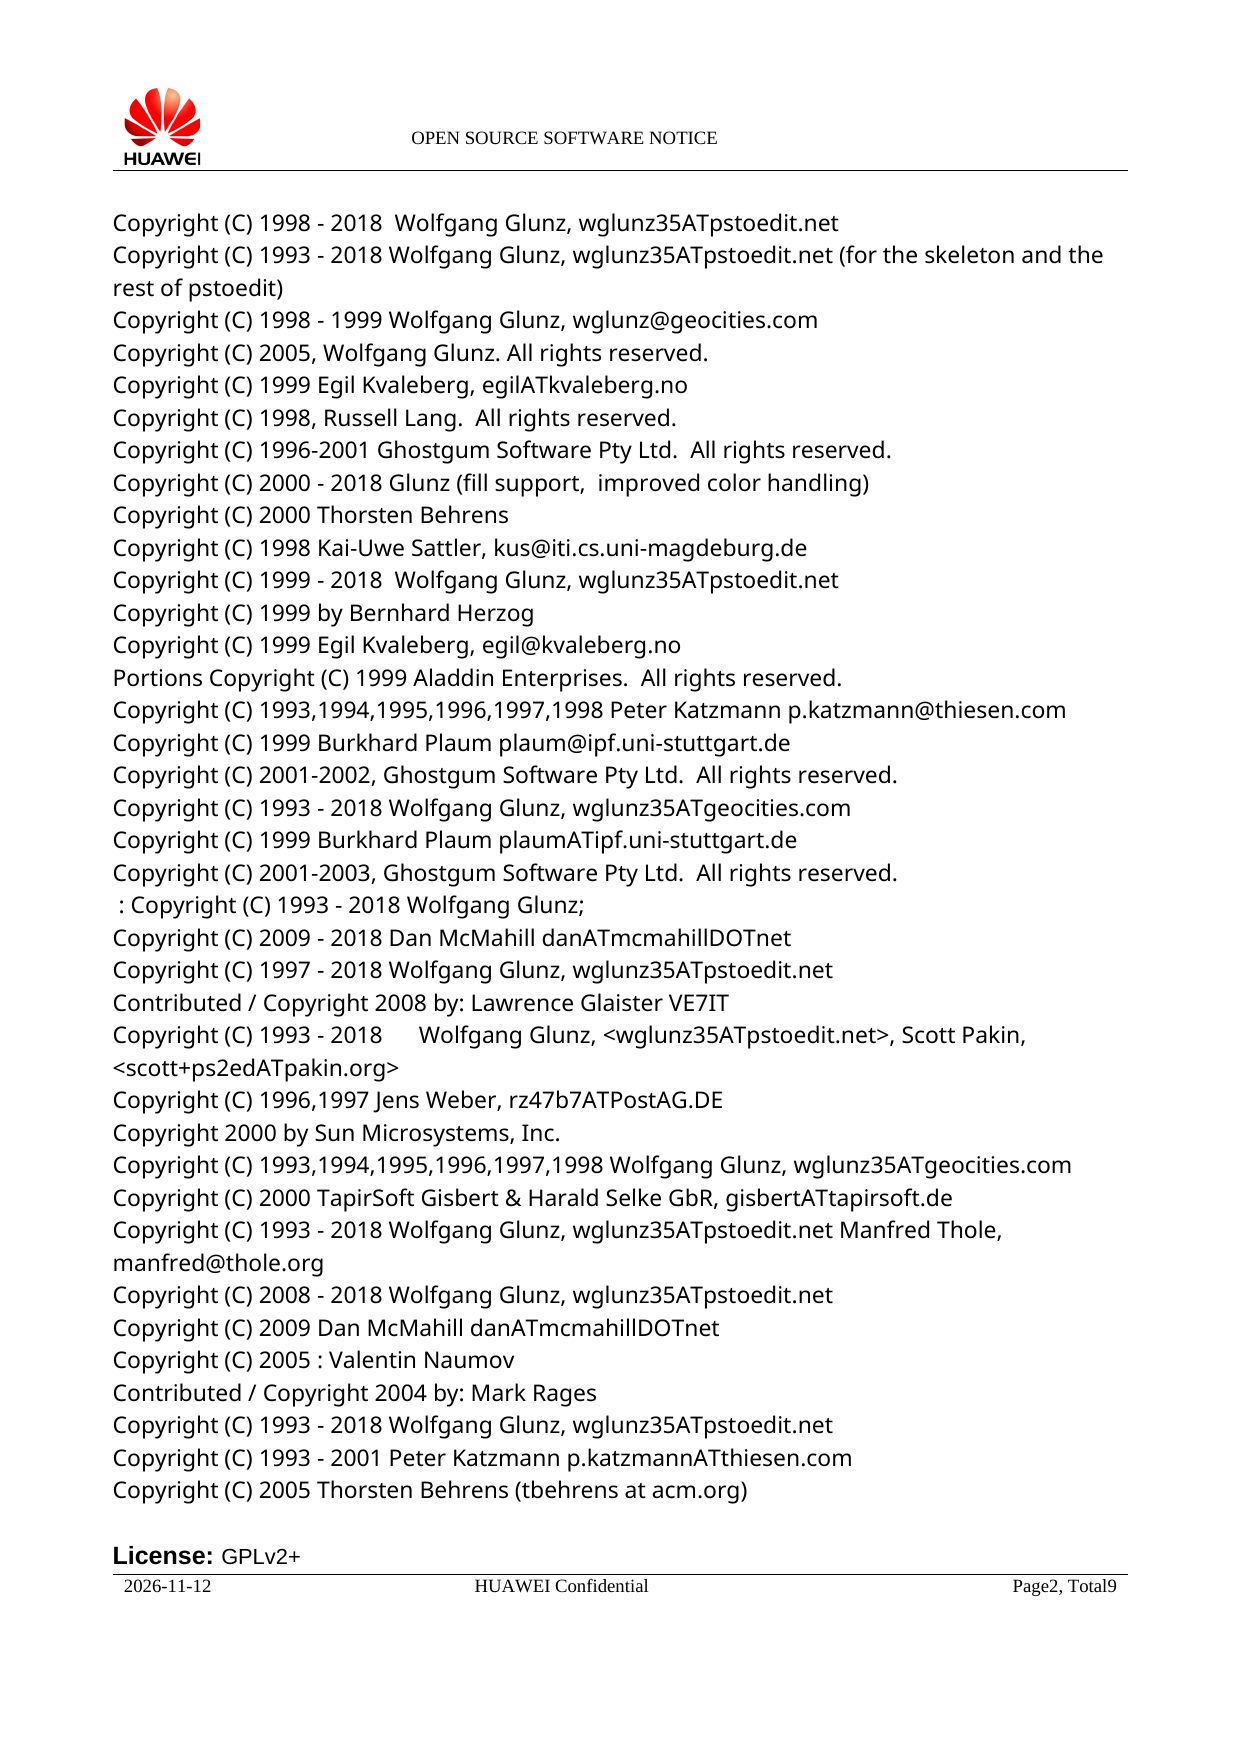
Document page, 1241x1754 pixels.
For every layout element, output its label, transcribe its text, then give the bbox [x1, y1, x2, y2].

picture [124, 88, 201, 165]
text License: GPLv2+ [112, 1539, 1128, 1571]
